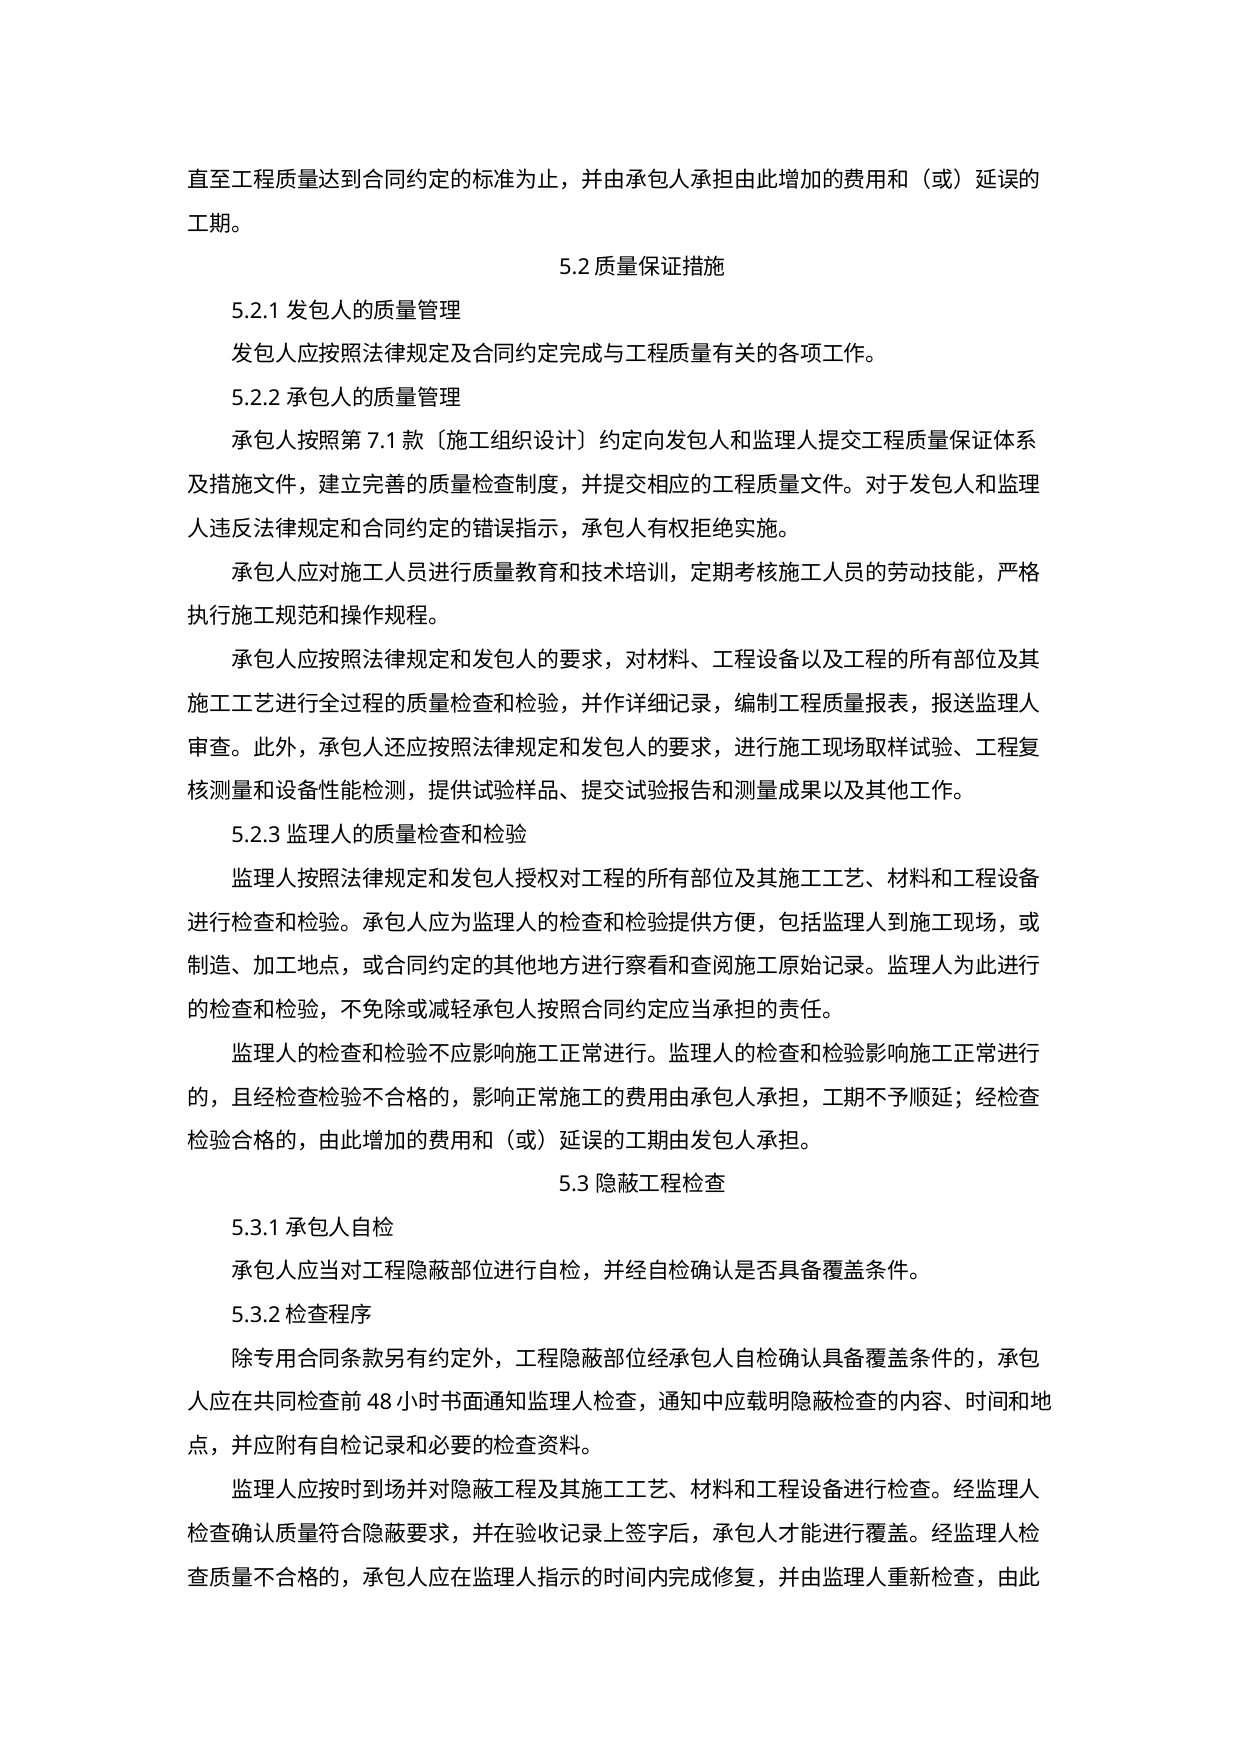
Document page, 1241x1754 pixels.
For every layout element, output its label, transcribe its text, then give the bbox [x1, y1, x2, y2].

text 5.2.3 监理人的质量检查和检验 [187, 817, 1053, 849]
subtitle 5.3 隐蔽工程检查 [188, 1167, 1053, 1199]
text 5.2.2 承包人的质量管理 [187, 379, 1053, 412]
text 承包人应对施工人员进行质量教育和技术培训，定期考核施工人员的劳动技能，严格执行施工规范和操作规程。 [187, 554, 1053, 631]
text 监理人按照法律规定和发包人授权对工程的所有部位及其施工工艺、材料和工程设备进行检查和检验。承包人应为监理人的检查和检验提供方便，包括监理人到施工现场，或制造、加工地点，或合同约定的其他地方进行察看和查阅施工原始记录。监理人为此进行的检查和检验，不免除或减轻承包人按照合同约定应当承担的责任。 [187, 860, 1053, 1024]
subtitle 5.2质量保证措施 [188, 249, 1053, 282]
text 监理人的检查和检验不应影响施工正常进行。监理人的检查和检验影响施工正常进行的，且经检查检验不合格的，影响正常施工的费用由承包人承担，工期不予顺延；经检查检验合格的，由此增加的费用和（或）延误的工期由发包人承担。 [187, 1035, 1053, 1156]
text 5.2.1 发包人的质量管理 [187, 292, 1053, 325]
text 承包人应按照法律规定和发包人的要求，对材料、工程设备以及工程的所有部位及其施工工艺进行全过程的质量检查和检验，并作详细记录，编制工程质量报表，报送监理人审查。此外，承包人还应按照法律规定和发包人的要求，进行施工现场取样试验、工程复核测量和设备性能检测，提供试验样品、提交试验报告和测量成果以及其他工作。 [187, 642, 1053, 806]
text 5.3.2检查程序 [187, 1297, 1053, 1329]
text 发包人应按照法律规定及合同约定完成与工程质量有关的各项工作。 [187, 336, 1053, 368]
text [187, 162, 1053, 238]
text 5.3.1承包人自检 [187, 1209, 1053, 1242]
text 承包人按照第7.1款〔施工组织设计〕约定向发包人和监理人提交工程质量保证体系及措施文件，建立完善的质量检查制度，并提交相应的工程质量文件。对于发包人和监理人违反法律规定和合同约定的错误指示，承包人有权拒绝实施。 [187, 423, 1053, 543]
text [187, 1471, 1053, 1592]
text 承包人应当对工程隐蔽部位进行自检，并经自检确认是否具备覆盖条件。 [187, 1253, 1053, 1286]
text 除专用合同条款另有约定外，工程隐蔽部位经承包人自检确认具备覆盖条件的，承包人应在共同检查前48小时书面通知监理人检查，通知中应载明隐蔽检查的内容、时间和地点，并应附有自检记录和必要的检查资料。 [187, 1340, 1053, 1460]
